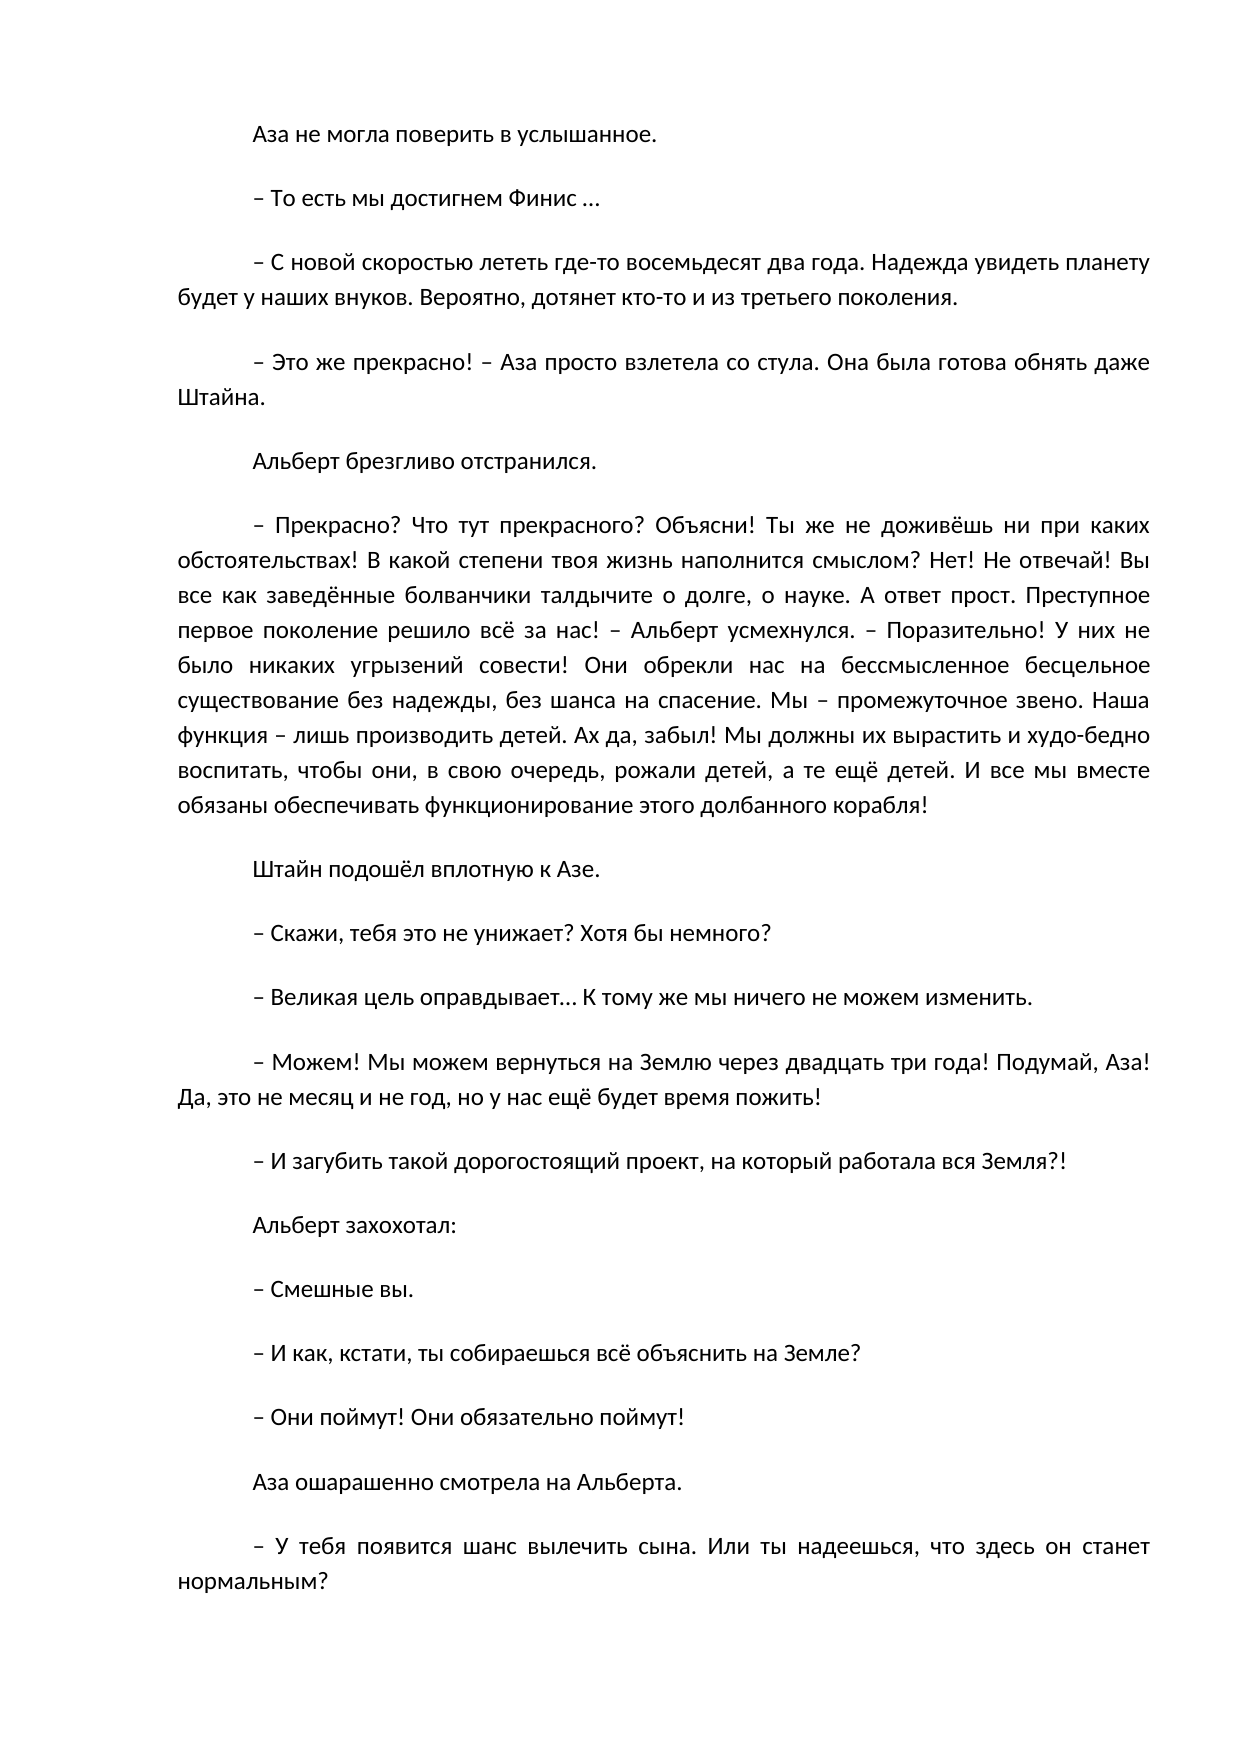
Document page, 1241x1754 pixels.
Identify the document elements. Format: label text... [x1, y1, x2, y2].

text Альберт захохотал: [177, 1209, 1152, 1239]
text – У тебя появится шанс вылечить сына. Или ты надеешься, что здесь он станет нормальным? [177, 1530, 1152, 1595]
text – То есть мы достигнем Финис … [177, 182, 1152, 213]
text – Великая цель оправдывает… К тому же мы ничего не можем изменить. [177, 981, 1152, 1012]
text – Смешные вы. [177, 1273, 1152, 1304]
text – Прекрасно? Что тут прекрасного? Объясни! Ты же не доживёшь ни при каких обстоятельствах! В какой степени твоя жизнь наполнится смыслом? Нет! Не отвечай! Вы все как заведённые болванчики талдычите о долге, о науке. А ответ прост. Преступное первое поколение решило всё за нас! – Альберт усмехнулся. – Поразительно! У них не было никаких угрызений совести! Они обрекли нас на бессмысленное бесцельное существование без надежды, без шанса на спасение. Мы – промежуточное звено. Наша функция – лишь производить детей. Ах да, забыл! Мы должны их вырастить и худо-бедно воспитать, чтобы они, в свою очередь, рожали детей, а те ещё детей. И все мы вместе обязаны обеспечивать функционирование этого долбанного корабля! [177, 509, 1152, 819]
text Альберт брезгливо отстранился. [177, 445, 1152, 475]
text – Они поймут! Они обязательно поймут! [177, 1401, 1152, 1432]
text – Это же прекрасно! – Аза просто взлетела со стула. Она была готова обнять даже Штайна. [177, 346, 1152, 411]
text Аза не могла поверить в услышанное. [177, 118, 1152, 149]
text – Скажи, тебя это не унижает? Хотя бы немного? [177, 917, 1152, 948]
text Штайн подошёл вплотную к Азе. [177, 853, 1152, 884]
text – Можем! Мы можем вернуться на Землю через двадцать три года! Подумай, Аза! Да, это не месяц и не год, но у нас ещё будет время пожить! [177, 1046, 1152, 1111]
text – С новой скоростью лететь где-то восемьдесят два года. Надежда увидеть планету будет у наших внуков. Вероятно, дотянет кто-то и из третьего поколения. [177, 246, 1152, 312]
text – И как, кстати, ты собираешься всё объяснить на Земле? [177, 1337, 1152, 1368]
text – И загубить такой дорогостоящий проект, на который работала вся Земля?! [177, 1145, 1152, 1175]
text Аза ошарашенно смотрела на Альберта. [177, 1466, 1152, 1496]
